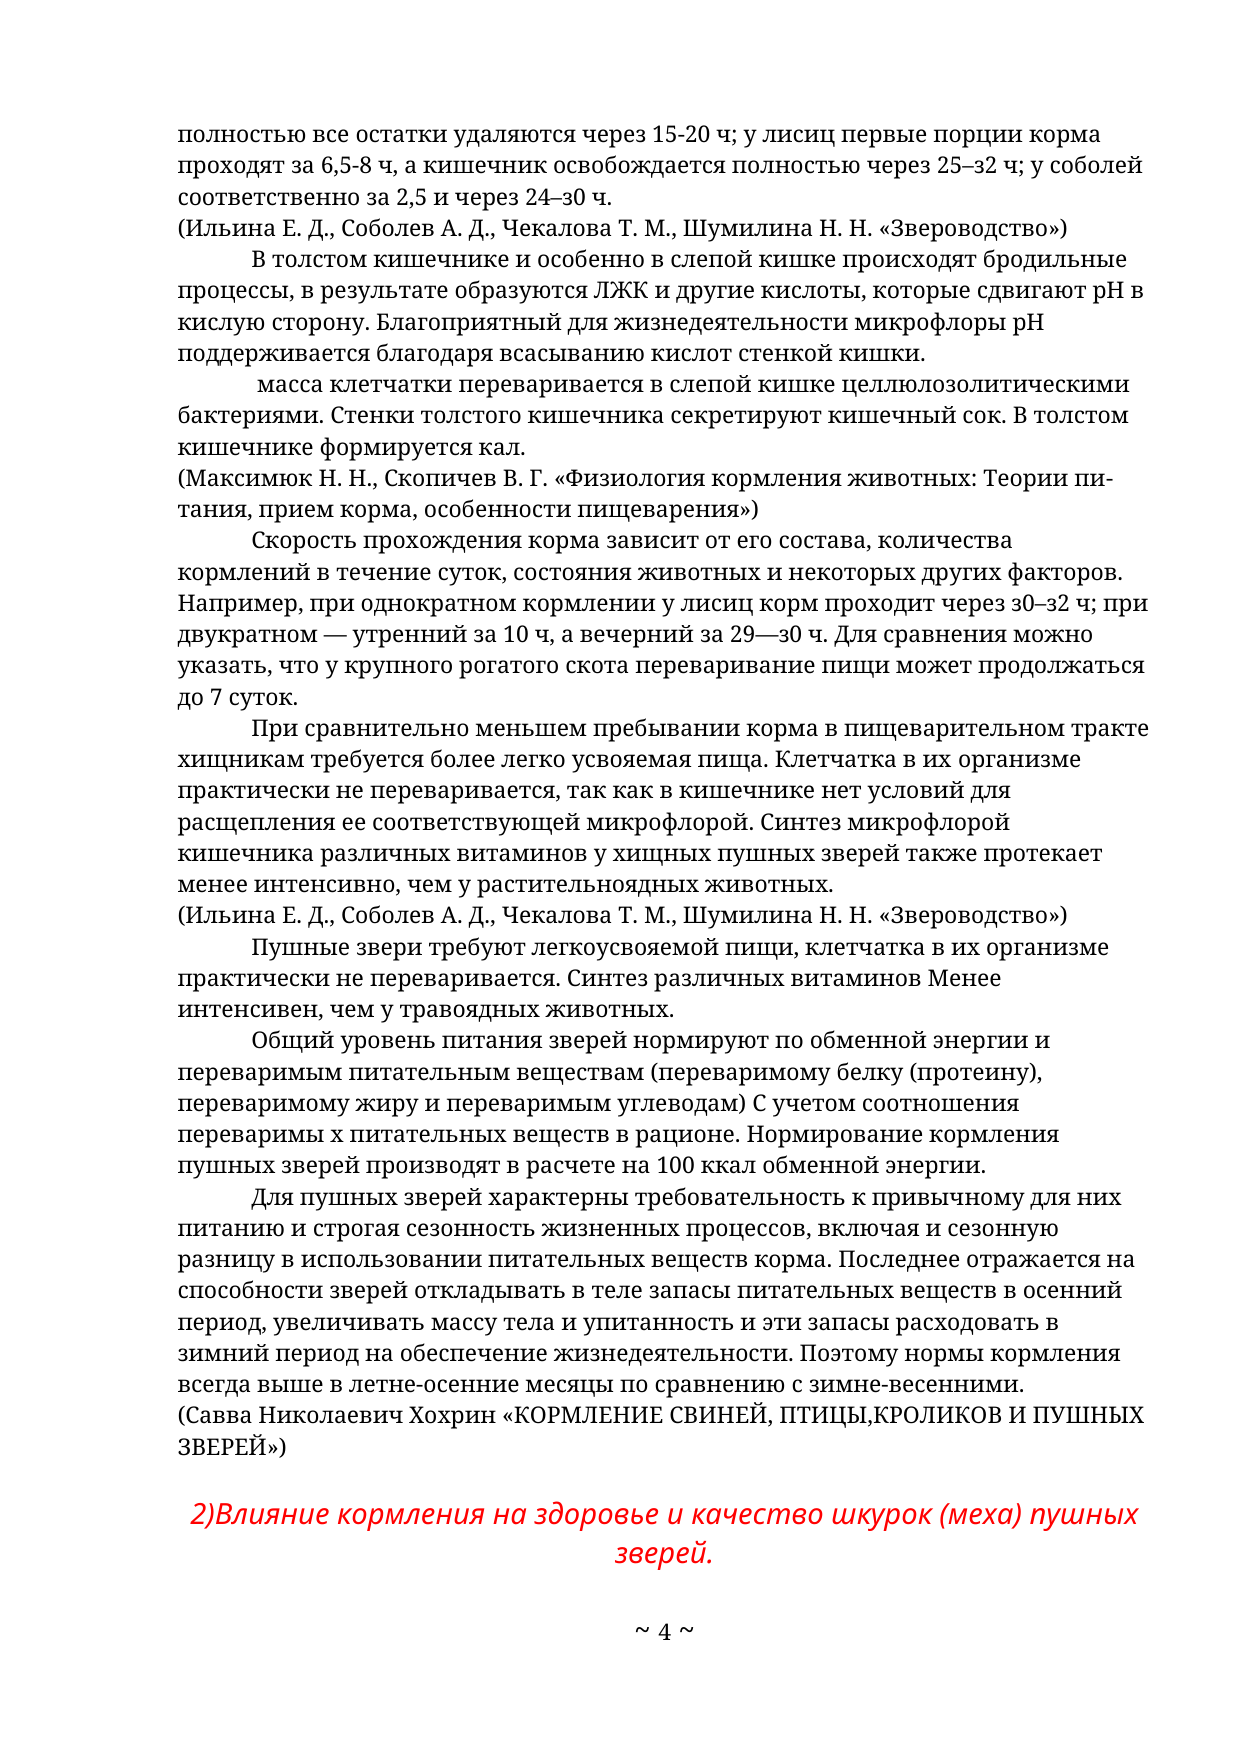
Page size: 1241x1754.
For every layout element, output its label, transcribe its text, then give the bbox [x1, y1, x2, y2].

text (Ильина E. Д., Соболев A. Д., Чекалова T. М., Шумилина H. H. «Звероводство») [177, 899, 1152, 931]
text 2)Влияние кормления на здоровье и качество шкурок (меха) пушных зверей. [177, 1493, 1152, 1572]
text Скорость прохождения корма зависит от его состава, количества кормлений в течение суток, состояния животных и некоторых других факторов. Например, при однократном кормлении y лисиц корм проходит через з0–з2 ч; при двукратном — утренний за 10 ч, a вечерний за 29—з0 ч. Для сравнения можно указать, что у крупного рогатого скота переваривание пищи может продолжаться до 7 суток. [177, 524, 1152, 712]
text Для пушных зверей характерны требовательность к привычному для них питанию и строгая сезонность жизненных процессов, включая и сезонную разницу в использовании питательных веществ корма. Последнее отражается на способности зверей откладывать в теле запасы питательных веществ в осенний период, увеличивать массу тела и упитанность и эти запасы расходовать в зимний период на обеспечение жизнедеятельности. Поэтому нормы кормления всегда выше в летне-осенние месяцы по сравнению с зимне-весенними. [177, 1181, 1152, 1399]
text масса клетчатки переваривается в слепой кишке целлюлозолитическими бактериями. Стенки толстого кишечника секретируют кишечный сок. В толстом кишечнике формируется кал. [177, 368, 1152, 462]
text Пушные звери требуют легкоусвояемой пищи, клетчатка в их организме практически не переваривается. Синтез различных витаминов Менее интенсивен, чем y травоядных животных. [177, 931, 1152, 1024]
text Общий уровень питания зверей нормируют по обменной энергии и переваримым питательным веществам (переваримому белку (протеину), переваримому жиру и переваримым углеводам) C учетом соотношения переваримы х питательных веществ в рационе. Нормирование кормления пушных зверей производят в расчете на 100 ккал обменной энергии. [177, 1024, 1152, 1181]
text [177, 118, 1152, 212]
text B толстом кишечнике и особенно в слепой кишке происходят бродильные процессы, в результате образуются ЛЖК и другие кислоты, которые сдвигают рН в кислую сторону. Благоприятный для жизнедеятельности микрофлоры рН поддерживается благодаря всасыванию кислот стенкой кишки. [177, 243, 1152, 368]
text (Савва Николаевич Хохрин «КОРМЛЕНИЕ СВИНЕЙ, ПТИЦЫ,КРОЛИКОВ И ПУШНЫХ ЗВЕРЕЙ») [177, 1399, 1152, 1462]
text (Ильина E. Д., Соболев A. Д., Чекалова T. М., Шумилина H. H. «Звероводство») [177, 212, 1152, 243]
text (Максимюк H. Н., Скопичев B. Г. «Физиология кормления животных: Теории питания, прием кoрма, особенности пищеварения») [177, 462, 1152, 524]
text При сравнительно меньшем пребывании корма в пищеварительном тракте хищникам требуется более легко усвояемая пища. Клетчатка в их организме практически не переваривается, так как в кишечнике нет условий для расщепления ее соответствующей микрофлорой. Синтез микрофлорой кишечника различных витаминов y хищных пушных зверей также протекает менее интенсивно, чем y растительноядных животных. [177, 712, 1152, 899]
